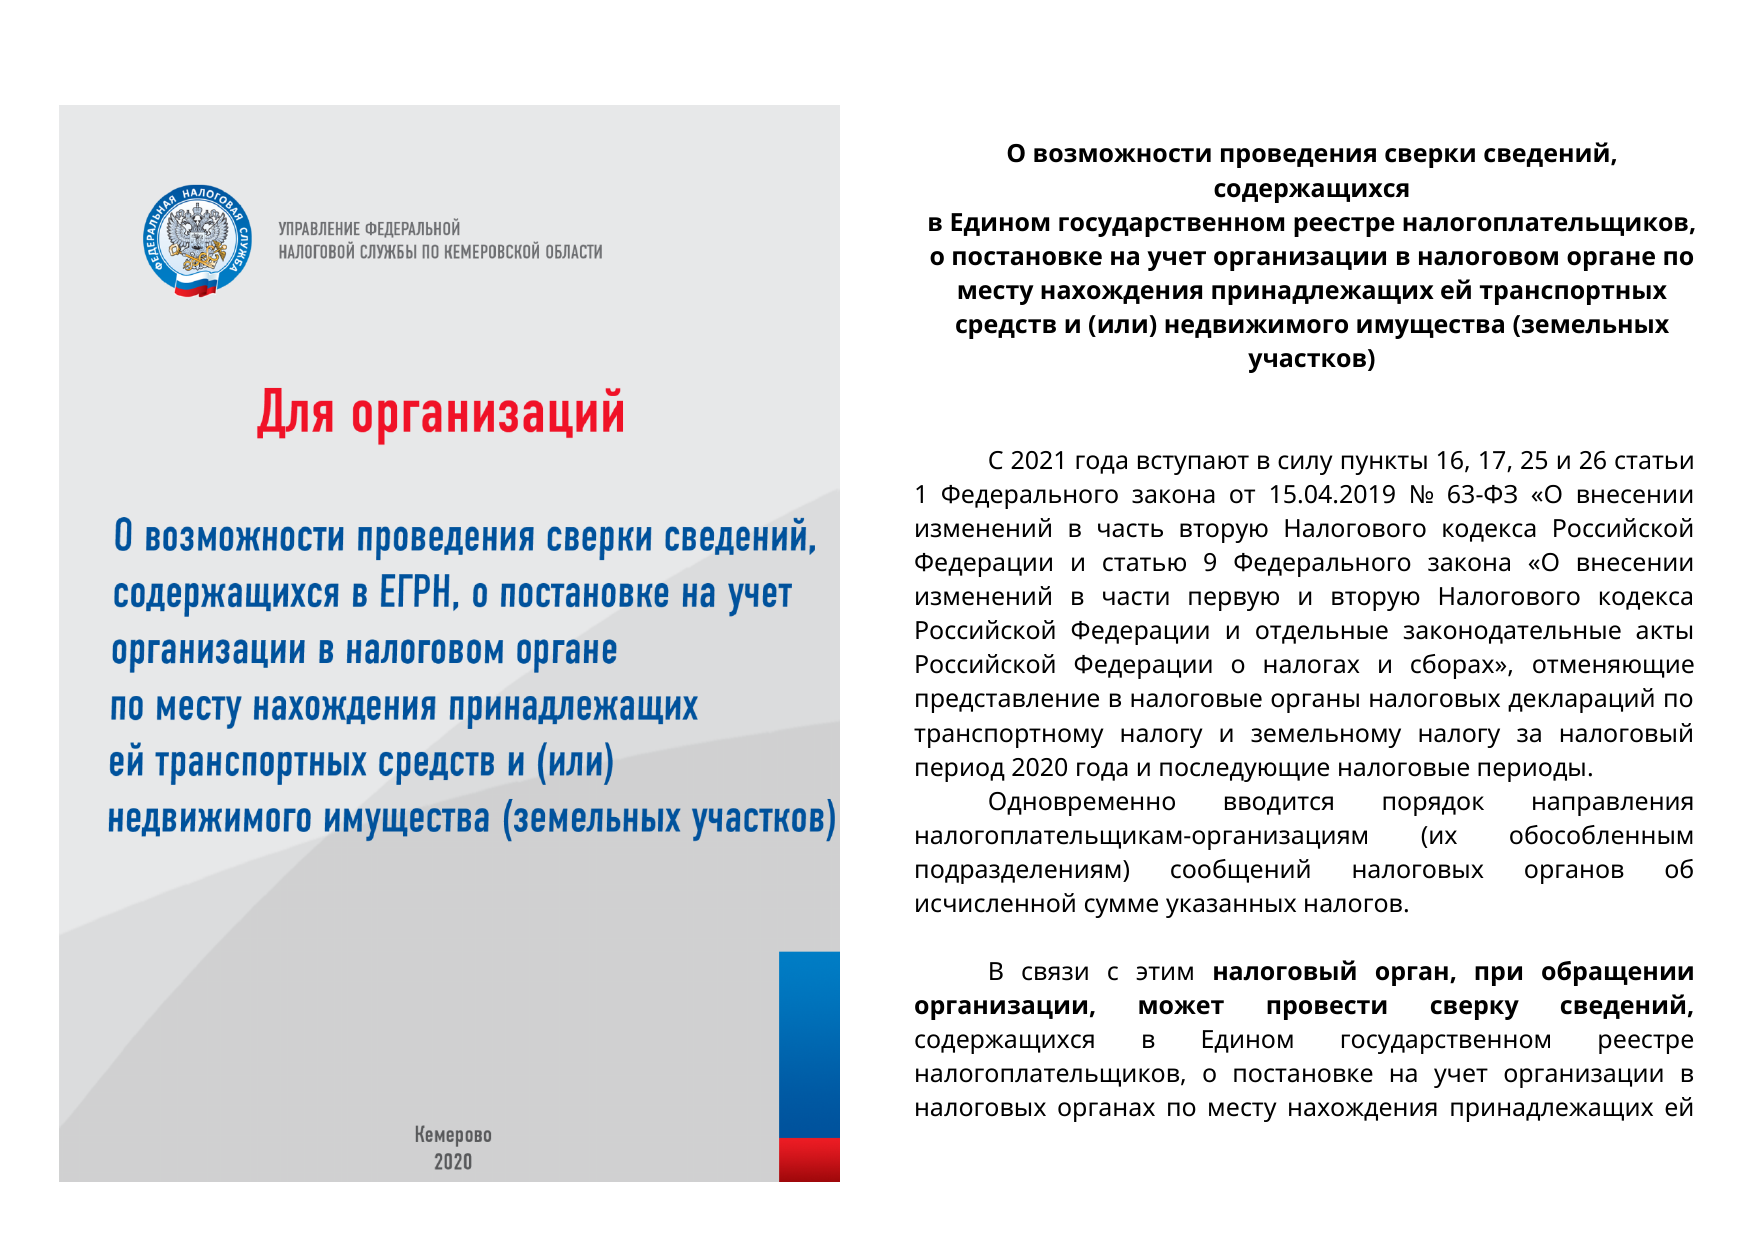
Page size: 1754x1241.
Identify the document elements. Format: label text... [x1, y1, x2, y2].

text О возможности проведения сверки сведений, содержащихся [914, 136, 1710, 204]
text Одновременно вводится порядок направления налогоплательщикам-организациям (их обособленным подразделениям) сообщений налоговых органов об исчисленной сумме указанных налогов. [914, 783, 1695, 919]
text С 2021 года вступают в силу пункты 16, 17, 25 и 26 статьи 1 Федерального закона от 15.04.2019 № 63-ФЗ «О внесении изменений в часть вторую Налогового кодекса Российской Федерации и статью 9 Федерального закона «О внесении изменений в части первую и вторую Налогового кодекса Российской Федерации и отдельные законодательные акты Российской Федерации о налогах и сборах», отменяющие представление в налоговые органы налоговых деклараций по транспортному налогу и земельному налогу за налоговый период 2020 года и последующие налоговые периоды. [914, 443, 1695, 783]
picture [59, 105, 840, 1182]
text в Едином государственном реестре налогоплательщиков, [914, 204, 1710, 238]
text о постановке на учет организации в налоговом органе по месту нахождения принадлежащих ей транспортных средств и (или) недвижимого имущества (земельных участков) [914, 238, 1710, 374]
